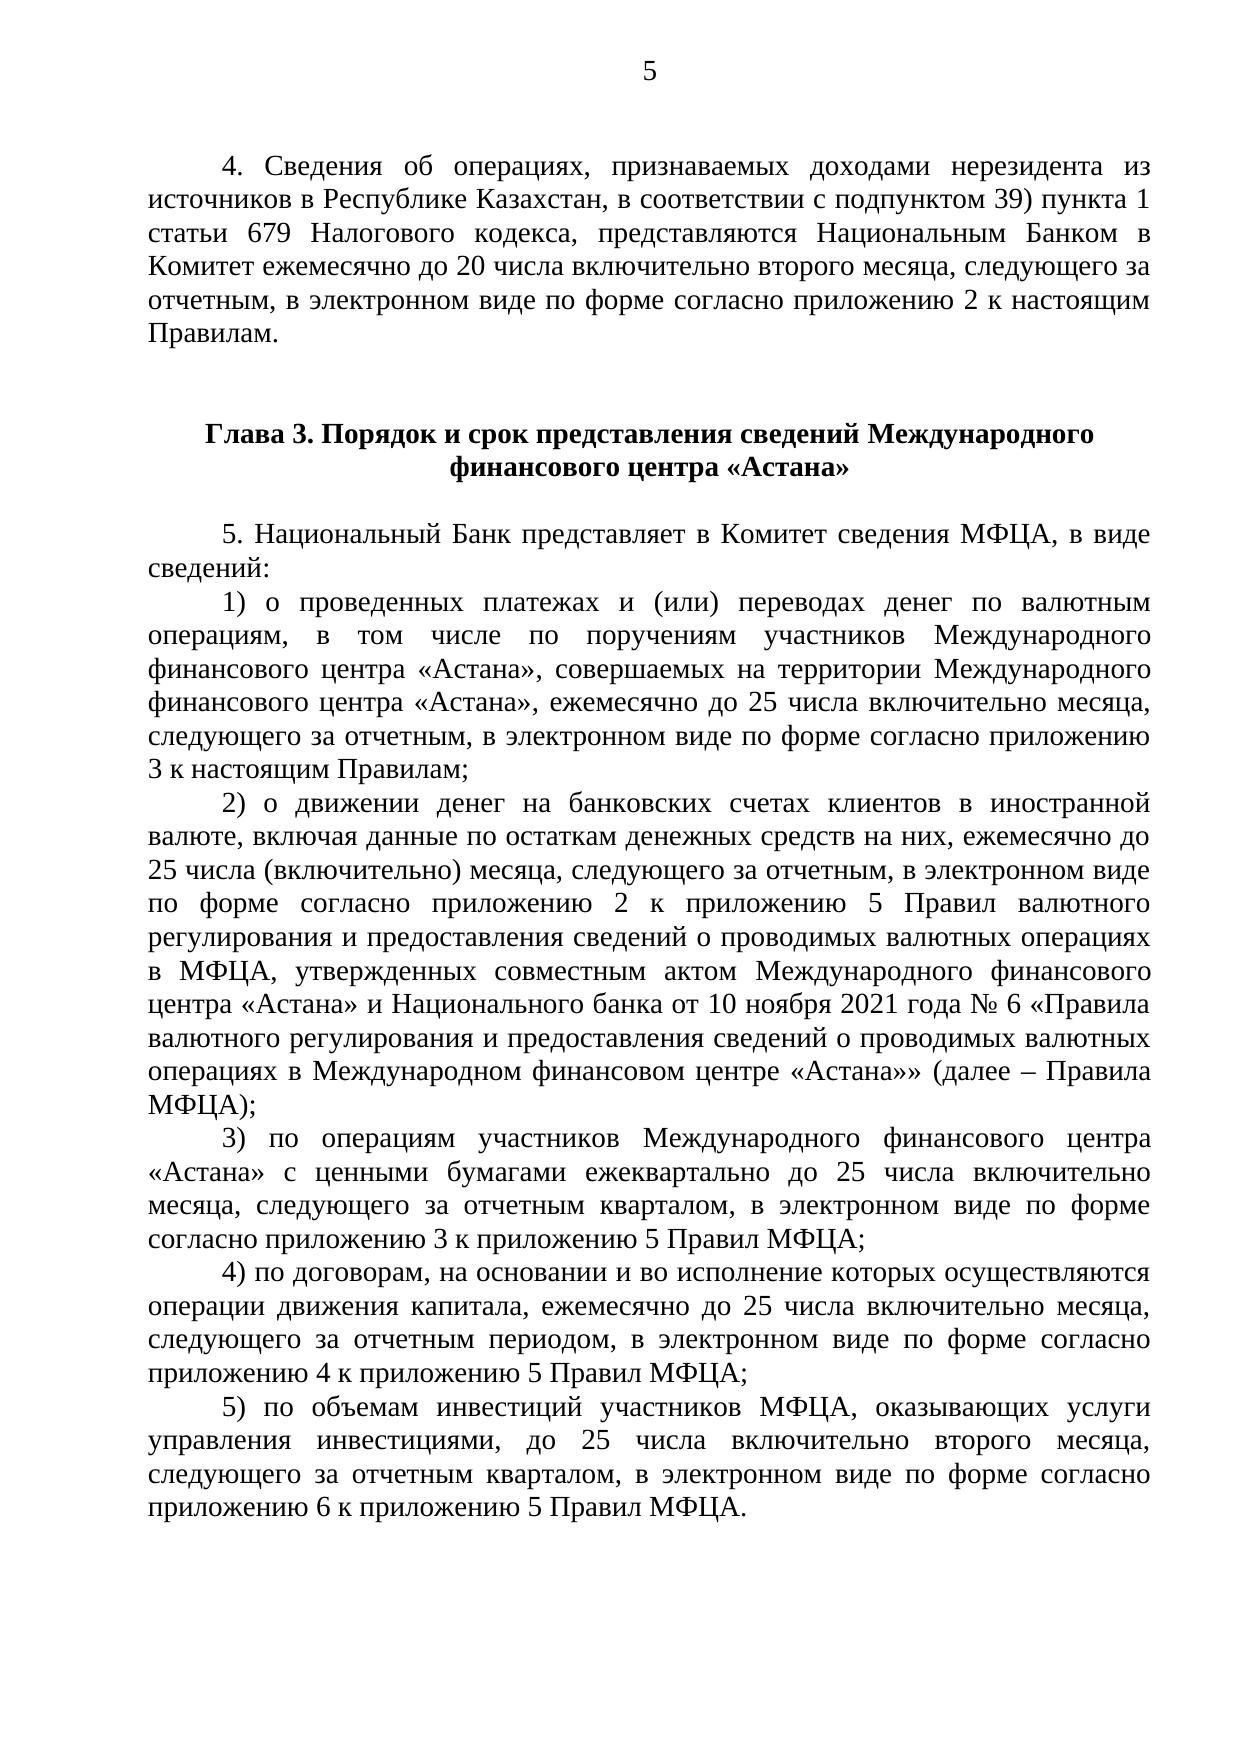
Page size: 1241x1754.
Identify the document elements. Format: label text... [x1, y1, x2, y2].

text 3) по операциям участников Международного финансового центра «Астана» с ценными бумагами ежеквартально до 25 числа включительно месяца, следующего за отчетным кварталом, в электронном виде по форме согласно приложению 3 к приложению 5 Правил МФЦА; [148, 1120, 1152, 1254]
text 4. Сведения об операциях, признаваемых доходами нерезидента из источников в Республике Казахстан, в соответствии с подпунктом 39) пункта 1 статьи 679 Налогового кодекса, представляются Национальным Банком в Комитет ежемесячно до 20 числа включительно второго месяца, следующего за отчетным, в электронном виде по форме согласно приложению 2 к настоящим Правилам. [148, 148, 1152, 349]
text 5) по объемам инвестиций участников МФЦА, оказывающих услуги управления инвестициями, до 25 числа включительно второго месяца, следующего за отчетным кварталом, в электронном виде по форме согласно приложению 6 к приложению 5 Правил МФЦА. [148, 1389, 1152, 1523]
text Глава 3. Порядок и срок представления сведений Международного финансового центра «Астана» [148, 416, 1152, 483]
text 1) о проведенных платежах и (или) переводах денег по валютным операциям, в том числе по поручениям участников Международного финансового центра «Астана», совершаемых на территории Международного финансового центра «Астана», ежемесячно до 25 числа включительно месяца, следующего за отчетным, в электронном виде по форме согласно приложению 3 к настоящим Правилам; [148, 584, 1152, 785]
text 5. Национальный Банк представляет в Комитет сведения МФЦА, в виде сведений: [148, 517, 1152, 584]
text 2) о движении денег на банковских счетах клиентов в иностранной валюте, включая данные по остаткам денежных средств на них, ежемесячно до 25 числа (включительно) месяца, следующего за отчетным, в электронном виде по форме согласно приложению 2 к приложению 5 Правил валютного регулирования и предоставления сведений о проводимых валютных операциях в МФЦА, утвержденных совместным актом Международного финансового центра «Астана» и Национального банка от 10 ноября 2021 года № 6 «Правила валютного регулирования и предоставления сведений о проводимых валютных операциях в Международном финансовом центре «Астана»» (далее – Правила МФЦА); [148, 785, 1152, 1120]
text 4) по договорам, на основании и во исполнение которых осуществляются операции движения капитала, ежемесячно до 25 числа включительно месяца, следующего за отчетным периодом, в электронном виде по форме согласно приложению 4 к приложению 5 Правил МФЦА; [148, 1254, 1152, 1389]
